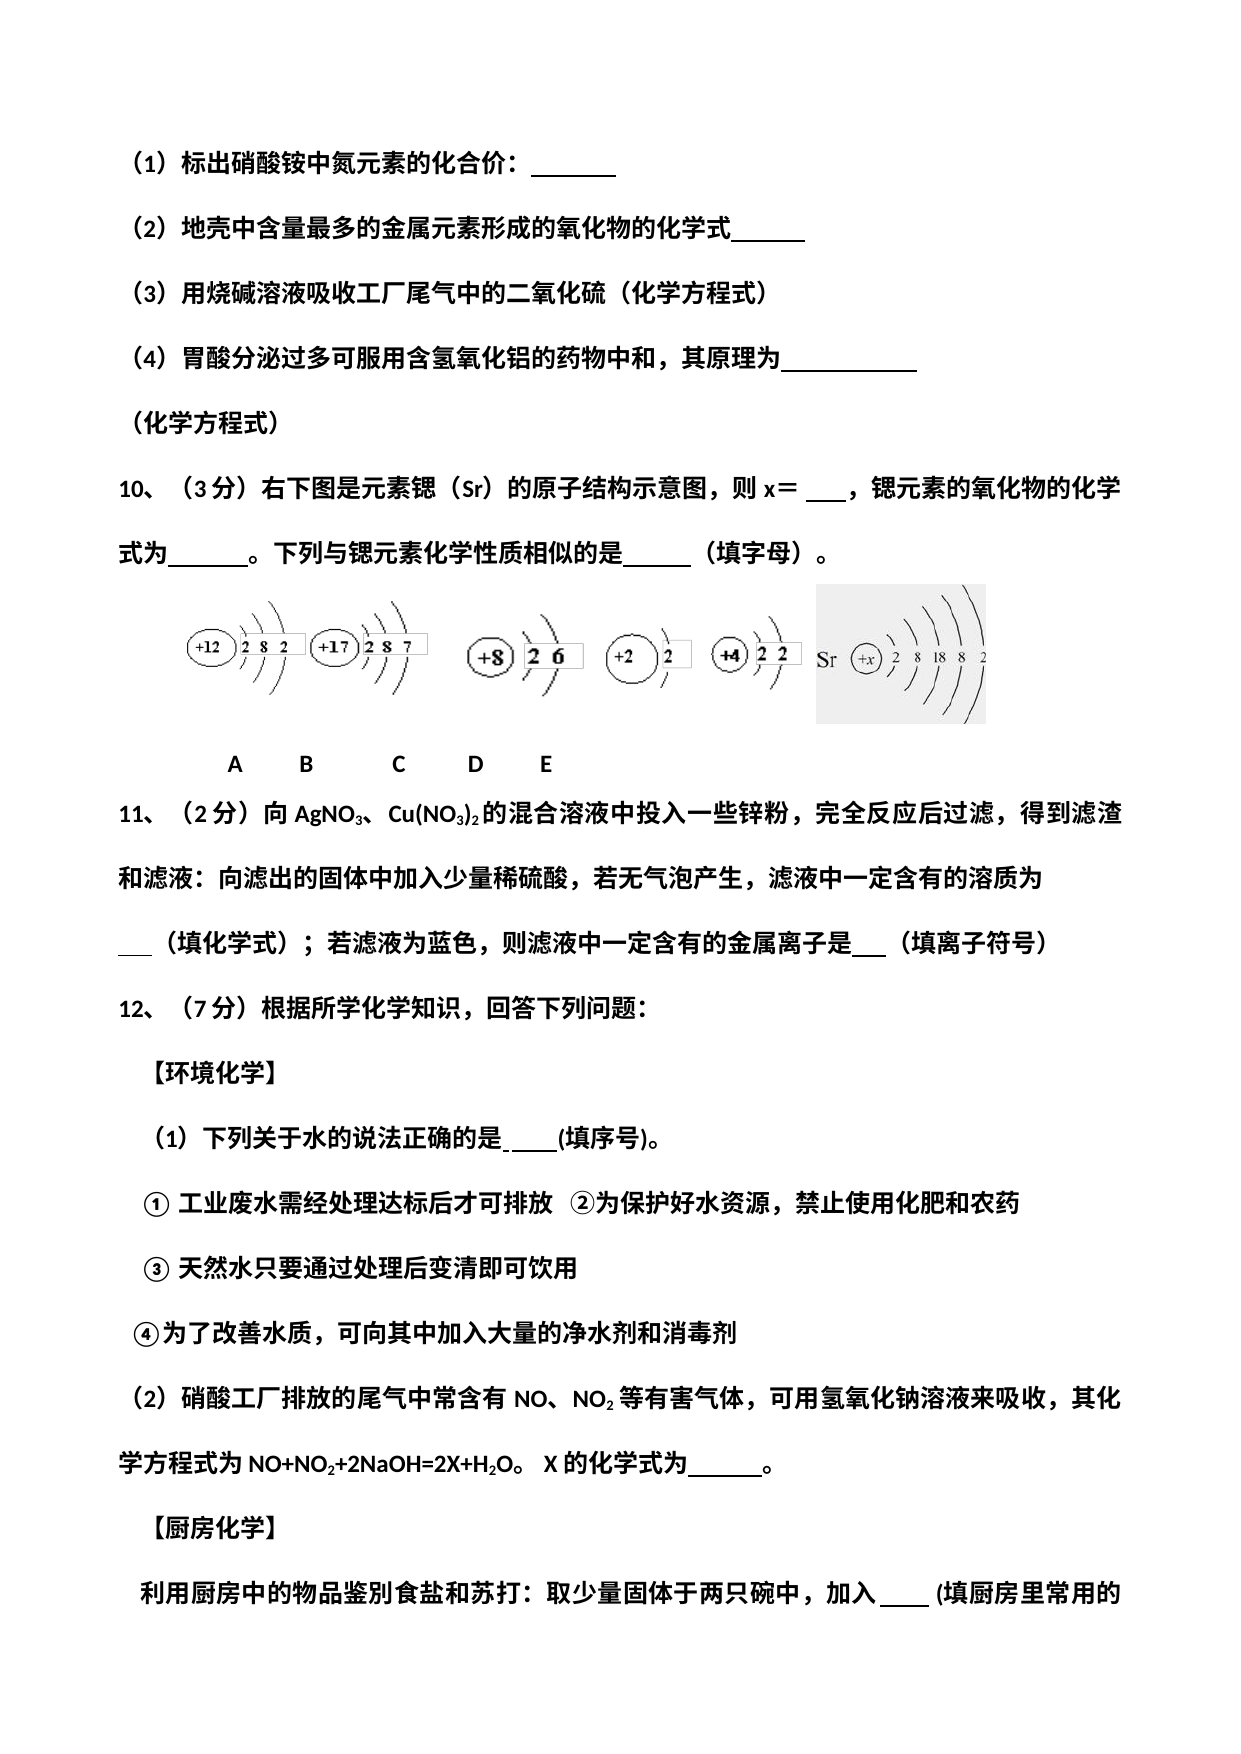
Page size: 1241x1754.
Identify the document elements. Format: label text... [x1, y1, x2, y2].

text （2）硝酸工厂排放的尾气中常含有 NO、NO2 等有害气体，可用氢氧化钠溶液来吸收，其化学方程式为NO+NO2+2NaOH=2X+H2O。 X 的化学式为 。 [118, 1364, 1122, 1494]
text （3）用烧碱溶液吸收工厂尾气中的二氧化硫（化学方程式） [118, 259, 1122, 324]
text ④为了改善水质，可向其中加入大量的净水剂和消毒剂 [118, 1299, 1122, 1364]
text （4）胃酸分泌过多可服用含氢氧化铝的药物中和，其原理为 [118, 324, 1122, 389]
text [118, 1559, 1122, 1624]
text （2）地壳中含量最多的金属元素形成的氧化物的化学式 [118, 194, 1122, 259]
text （1）标出硝酸铵中氮元素的化合价： [118, 129, 1122, 194]
text A B C D E [118, 747, 1122, 779]
picture [466, 613, 589, 698]
text 10、（3分）右下图是元素锶（Sr）的原子结构示意图，则x＝ ，锶元素的氧化物的化学式为 。下列与锶元素化学性质相似的是 （填字母）。 [118, 454, 1122, 584]
text ①工业废水需经处理达标后才可排放 ②为保护好水资源，禁止使用化肥和农药 [118, 1169, 1122, 1234]
text 12、（7分）根据所学化学知识，回答下列问题： [118, 974, 1122, 1039]
picture [816, 584, 986, 724]
text 【厨房化学】 [118, 1494, 1122, 1559]
text ③天然水只要通过处理后变清即可饮用 [118, 1234, 1122, 1299]
list （2分）向AgNO3、Cu(NO3)2的混合溶液中投入一些锌粉，完全反应后过滤，得到滤渣和滤液：向滤出的固体中加入少量稀硫酸，若无气泡产生，滤液中一定含有的溶质为 [118, 779, 1122, 909]
text 【环境化学】 [118, 1039, 1122, 1104]
picture [186, 600, 432, 696]
picture [605, 627, 694, 688]
text （化学方程式） [118, 389, 1122, 454]
picture [711, 615, 806, 691]
text （1）下列关于水的说法正确的是 (填序号)。 [118, 1104, 1122, 1169]
text （填化学式）；若滤液为蓝色，则滤液中一定含有的金属离子是 （填离子符号） [118, 909, 1122, 974]
